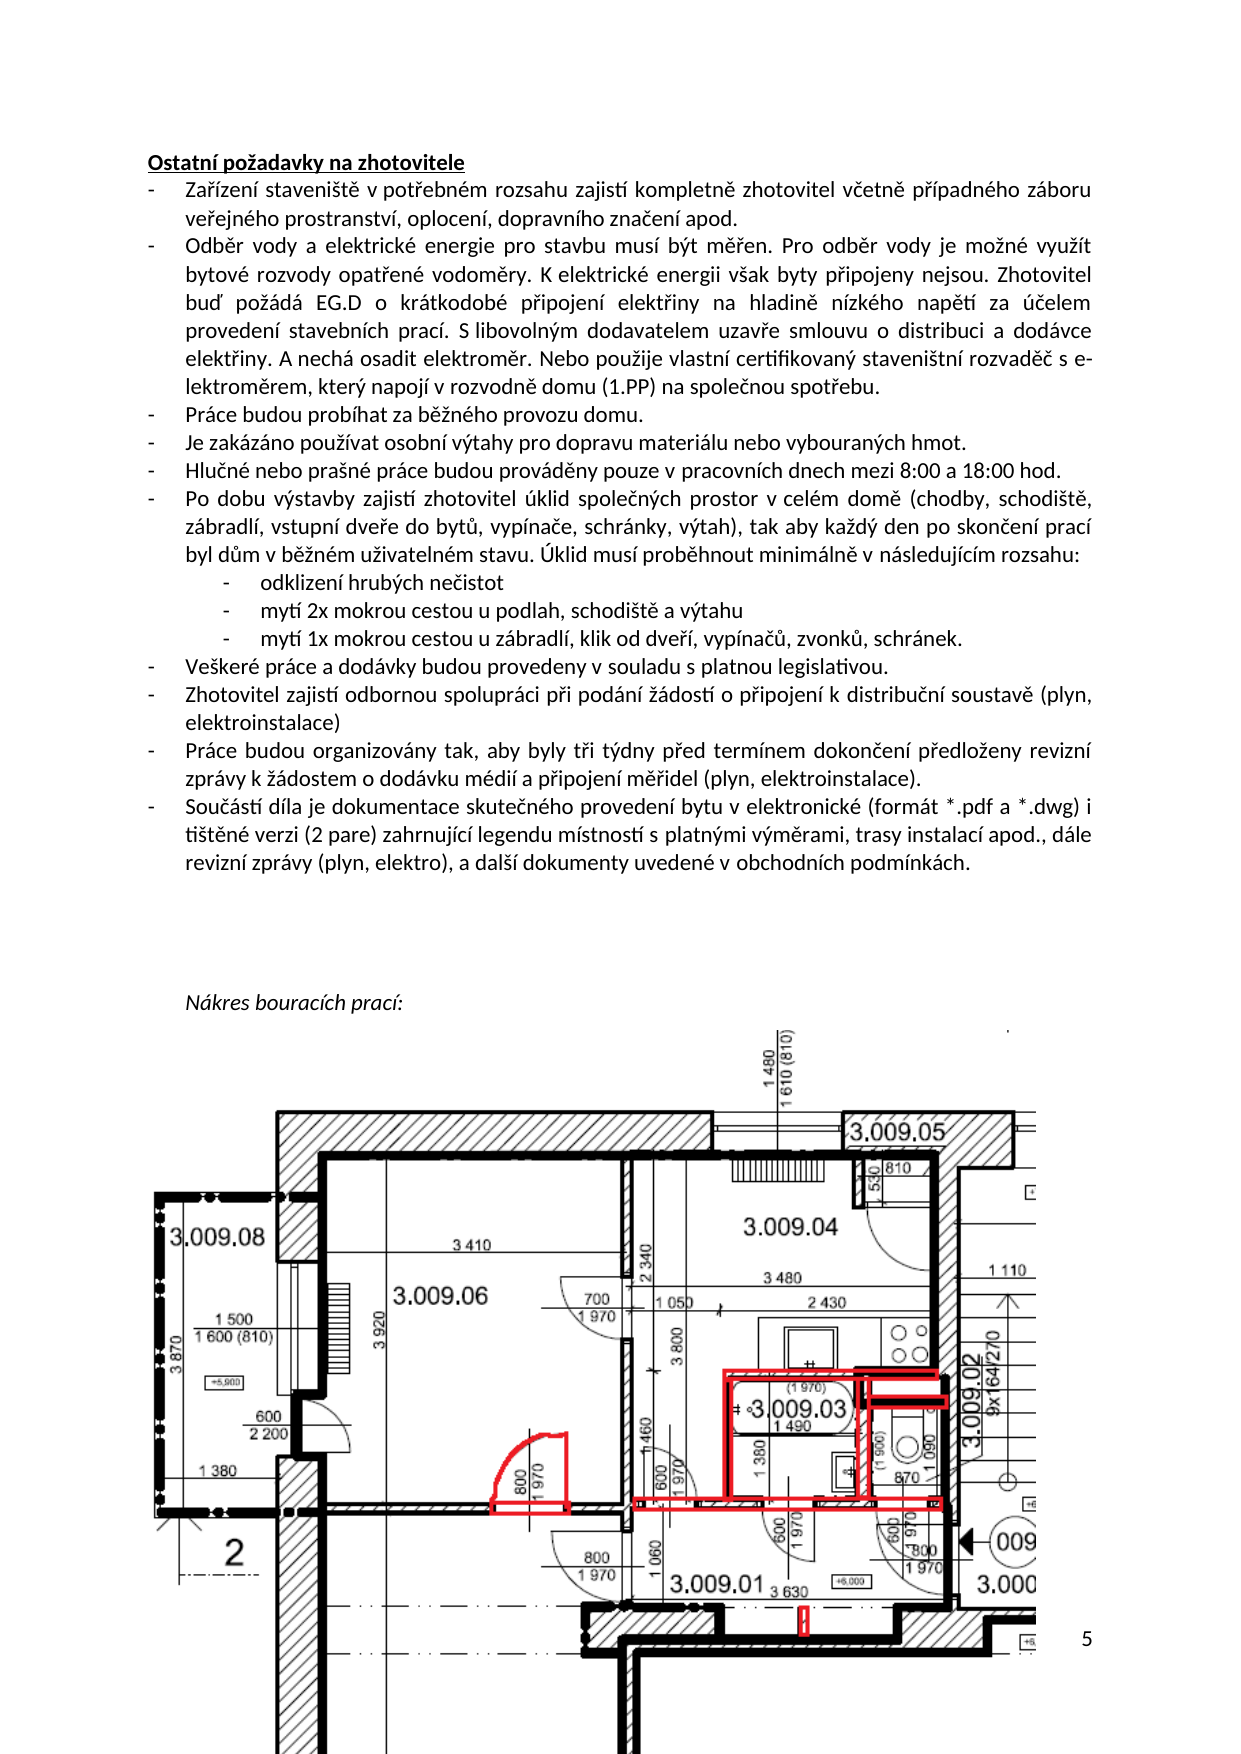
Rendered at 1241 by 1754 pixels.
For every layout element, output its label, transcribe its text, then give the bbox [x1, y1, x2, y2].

list mytí 2x mokrou cestou u podlah, schodiště a výtahu [223, 596, 1093, 624]
list Zařízení staveniště v potřebném rozsahu zajistí kompletně zhotovitel včetně případného záboru veřejného prostranství, oplocení, dopravního značení apod. [148, 176, 1093, 232]
list Nákres bouracích prací: [185, 988, 1093, 1016]
list Veškeré práce a dodávky budou provedeny v souladu s platnou legislativou. [148, 652, 1093, 680]
text Ostatní požadavky na zhotovitele [148, 148, 1093, 176]
list Odběr vody a elektrické energie pro stavbu musí být měřen. Pro odběr vody je možné využít bytové rozvody opatřené vodoměry. K elektrické energii však byty připojeny nejsou. Zhotovitel buď požádá EG.D o krátkodobé připojení elektřiny na hladině nízkého napětí za účelem provedení stavebních prací. S libovolným dodavatelem uzavře smlouvu o distribuci a dodávce elektřiny. A nechá osadit elektroměr. Nebo použije vlastní certifikovaný staveništní rozvaděč s elektroměrem, který napojí v rozvodně domu (1.PP) na společnou spotřebu. [148, 232, 1093, 400]
list Práce budou organizovány tak, aby byly tři týdny před termínem dokončení předloženy revizní zprávy k žádostem o dodávku médií a připojení měřidel (plyn, elektroinstalace). [148, 736, 1093, 792]
list mytí 1x mokrou cestou u zábradlí, klik od dveří, vypínačů, zvonků, schránek. [223, 624, 1093, 652]
picture [146, 1030, 1036, 1754]
list Součástí díla je dokumentace skutečného provedení bytu v elektronické (formát *.pdf a *.dwg) i tištěné verzi (2 pare) zahrnující legendu místností s platnými výměrami, trasy instalací apod., dále revizní zprávy (plyn, elektro), a další dokumenty uvedené v obchodních podmínkách. [148, 792, 1093, 876]
list Po dobu výstavby zajistí zhotovitel úklid společných prostor v celém domě (chodby, schodiště, zábradlí, vstupní dveře do bytů, vypínače, schránky, výtah), tak aby každý den po skončení prací byl dům v běžném uživatelném stavu. Úklid musí proběhnout minimálně v následujícím rozsahu: [148, 484, 1093, 568]
list Práce budou probíhat za běžného provozu domu. [148, 400, 1093, 428]
list Hlučné nebo prašné práce budou prováděny pouze v pracovních dnech mezi 8:00 a 18:00 hod. [148, 456, 1093, 484]
list Je zakázáno používat osobní výtahy pro dopravu materiálu nebo vybouraných hmot. [148, 428, 1093, 456]
list odklizení hrubých nečistot [223, 568, 1093, 596]
list Zhotovitel zajistí odbornou spolupráci při podání žádostí o připojení k distribuční soustavě (plyn, elektroinstalace) [148, 680, 1093, 736]
